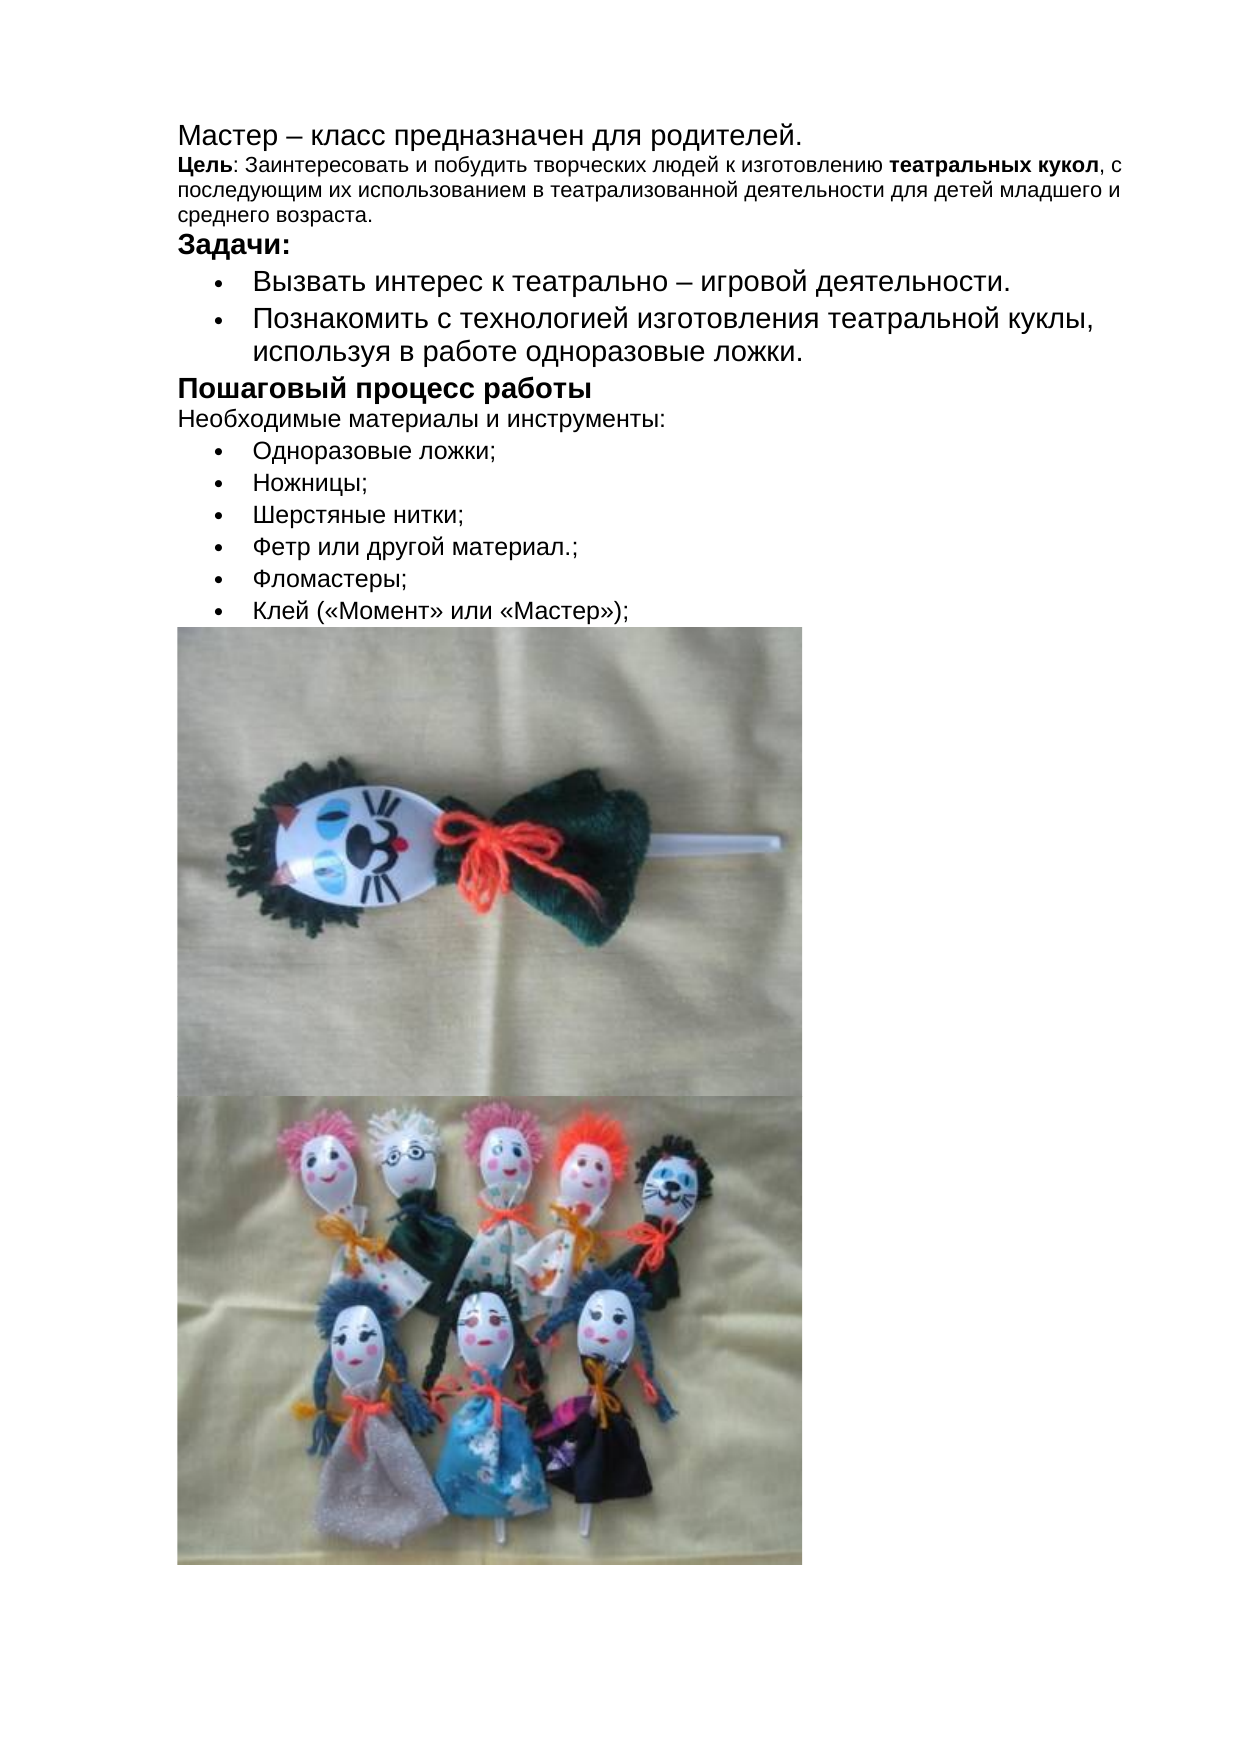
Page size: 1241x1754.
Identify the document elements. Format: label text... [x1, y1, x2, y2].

text Пошаговый процесс работы [177, 371, 1152, 404]
text Мастер – класс предназначен для родителей. [177, 118, 1152, 152]
list Фетр или другой материал.; [215, 532, 1152, 561]
list Одноразовые ложки; [215, 436, 1152, 465]
list Познакомить с технологией изготовления театральной куклы, используя в работе одноразовые ложки. [215, 301, 1152, 368]
list Вызвать интерес к театрально – игровой деятельности. [215, 264, 1152, 297]
text Необходимые материалы и инструменты: [177, 404, 1152, 433]
picture [177, 627, 803, 1565]
text Задачи: [177, 227, 1152, 261]
list Шерстяные нитки; [215, 500, 1152, 529]
list Ножницы; [215, 468, 1152, 497]
text Цель: Заинтересовать и побудить творческих людей к изготовлению театральных кукол, с последующим их использованием в театрализованной деятельности для детей младшего и среднего возраста. [177, 152, 1152, 227]
list Клей («Момент» или «Мастер»); [215, 596, 1152, 624]
list Фломастеры; [215, 564, 1152, 592]
